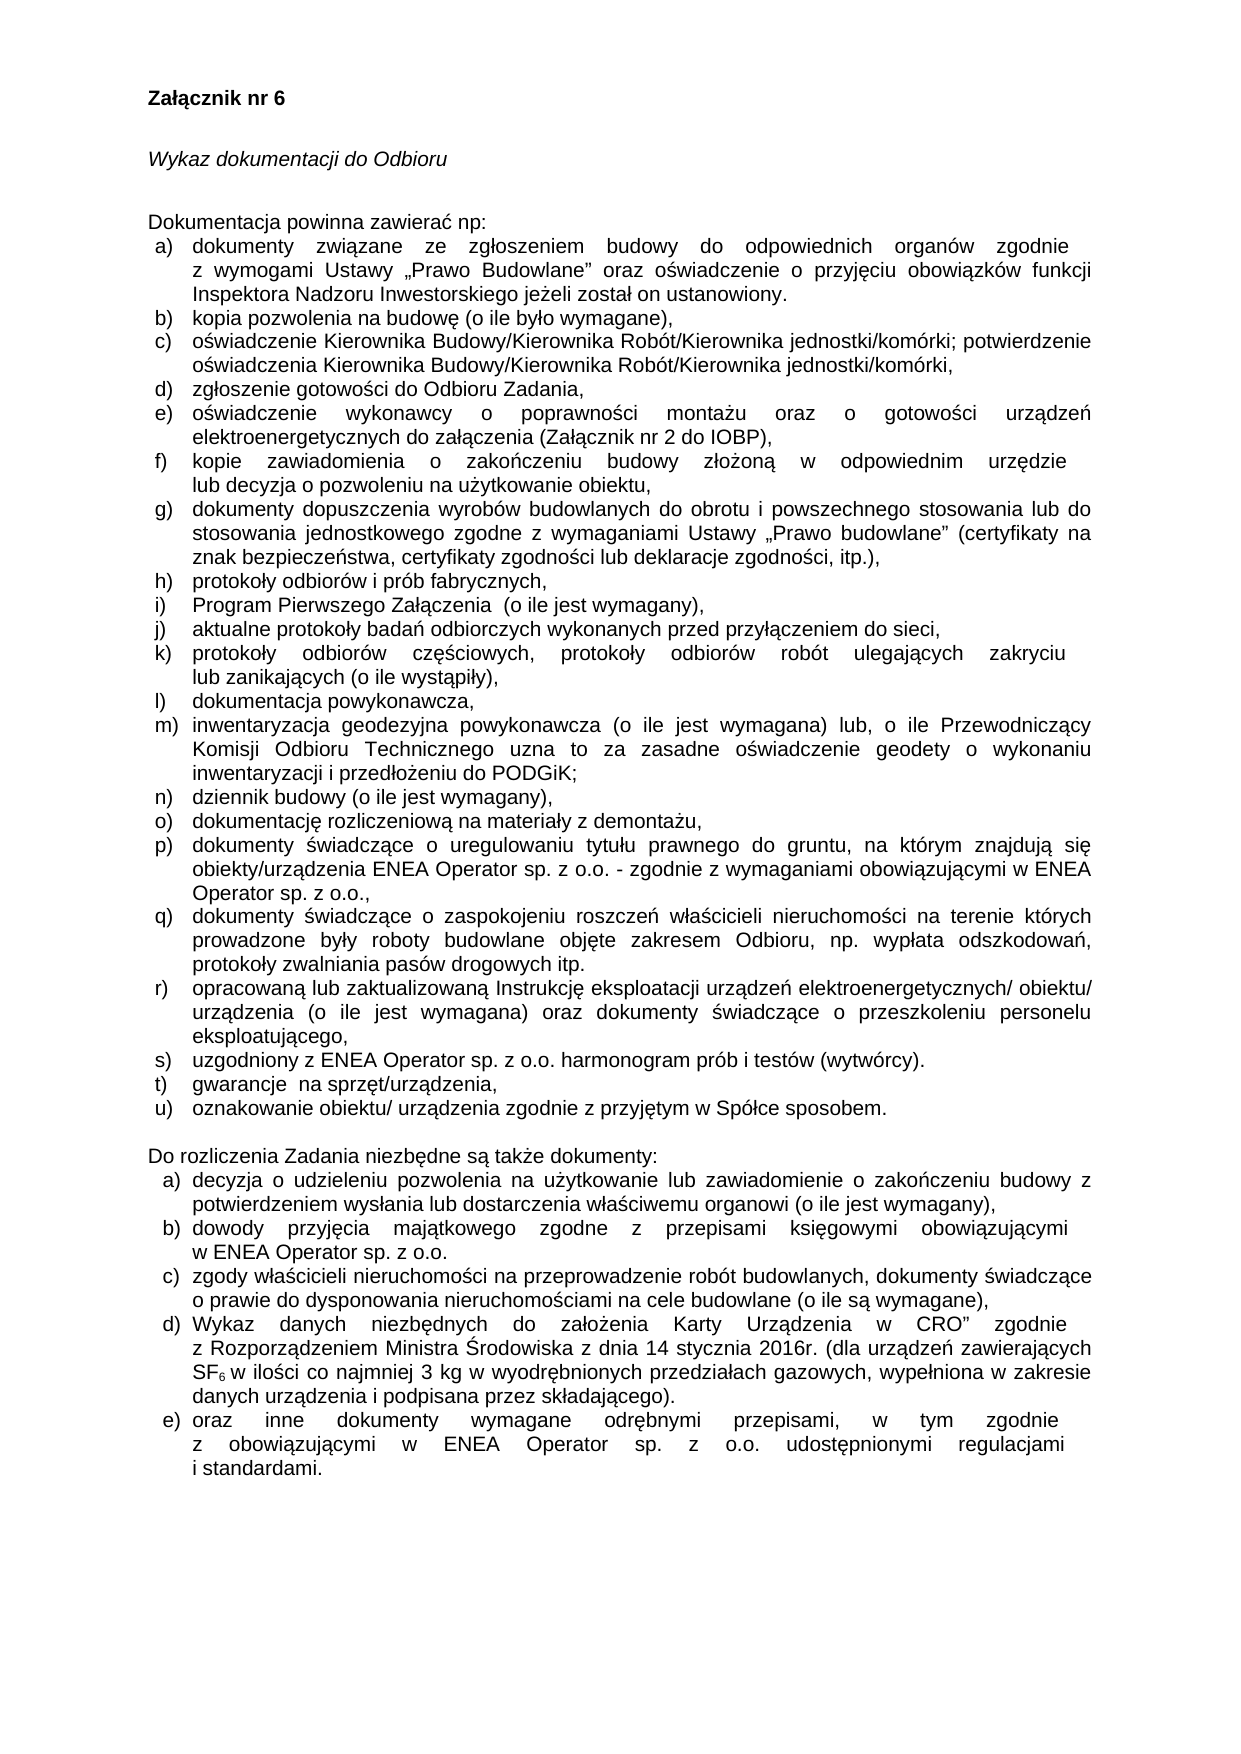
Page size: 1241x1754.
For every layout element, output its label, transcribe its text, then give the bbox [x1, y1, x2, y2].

list gwarancje na sprzęt/urządzenia, [154, 1072, 1093, 1096]
list dokumenty dopuszczenia wyrobów budowlanych do obrotu i powszechnego stosowania lub do stosowania jednostkowego zgodne z wymaganiami Ustawy „Prawo budowlane” (certyfikaty na znak bezpieczeństwa, certyfikaty zgodności lub deklaracje zgodności, itp.), [154, 497, 1093, 569]
list dowody przyjęcia majątkowego zgodne z przepisami księgowymi obowiązującymi w ENEA Operator sp. z o.o. [162, 1216, 1093, 1264]
list dokumentację rozliczeniową na materiały z demontażu, [154, 808, 1093, 832]
list opracowaną lub zaktualizowaną Instrukcję eksploatacji urządzeń elektroenergetycznych/ obiektu/ urządzenia (o ile jest wymagana) oraz dokumenty świadczące o przeszkoleniu personelu eksploatującego, [154, 976, 1093, 1048]
list kopie zawiadomienia o zakończeniu budowy złożoną w odpowiednim urzędzie lub decyzja o pozwoleniu na użytkowanie obiektu, [154, 449, 1093, 497]
list oświadczenie wykonawcy o poprawności montażu oraz o gotowości urządzeń elektroenergetycznych do załączenia (Załącznik nr 2 do IOBP), [154, 401, 1093, 449]
list oraz inne dokumenty wymagane odrębnymi przepisami, w tym zgodnie z obowiązującymi w ENEA Operator sp. z o.o. udostępnionymi regulacjami i standardami. [162, 1408, 1093, 1479]
list protokoły odbiorów częściowych, protokoły odbiorów robót ulegających zakryciu lub zanikających (o ile wystąpiły), [154, 641, 1093, 689]
list zgody właścicieli nieruchomości na przeprowadzenie robót budowlanych, dokumenty świadczące o prawie do dysponowania nieruchomościami na cele budowlane (o ile są wymagane), [162, 1264, 1093, 1312]
list kopia pozwolenia na budowę (o ile było wymagane), [154, 305, 1093, 329]
list decyzja o udzieleniu pozwolenia na użytkowanie lub zawiadomienie o zakończeniu budowy z potwierdzeniem wysłania lub dostarczenia właściwemu organowi (o ile jest wymagany), [162, 1168, 1093, 1216]
text Dokumentacja powinna zawierać np: [148, 209, 1093, 233]
list oznakowanie obiektu/ urządzenia zgodnie z przyjętym w Spółce sposobem. [154, 1096, 1093, 1120]
list Wykaz danych niezbędnych do założenia Karty Urządzenia w CRO” zgodnie z Rozporządzeniem Ministra Środowiska z dnia 14 stycznia 2016r. (dla urządzeń zawierających SF6 w ilości co najmniej 3 kg w wyodrębnionych przedziałach gazowych, wypełniona w zakresie danych urządzenia i podpisana przez składającego). [162, 1312, 1093, 1408]
list inwentaryzacja geodezyjna powykonawcza (o ile jest wymagana) lub, o ile Przewodniczący Komisji Odbioru Technicznego uzna to za zasadne oświadczenie geodety o wykonaniu inwentaryzacji i przedłożeniu do PODGiK; [154, 713, 1093, 784]
list dokumenty świadczące o zaspokojeniu roszczeń właścicieli nieruchomości na terenie których prowadzone były roboty budowlane objęte zakresem Odbioru, np. wypłata odszkodowań, protokoły zwalniania pasów drogowych itp. [154, 904, 1093, 976]
list dokumentacja powykonawcza, [154, 689, 1093, 713]
list dziennik budowy (o ile jest wymagany), [154, 784, 1093, 808]
list aktualne protokoły badań odbiorczych wykonanych przed przyłączeniem do sieci, [154, 617, 1093, 641]
list zgłoszenie gotowości do Odbioru Zadania, [154, 377, 1093, 401]
list oświadczenie Kierownika Budowy/Kierownika Robót/Kierownika jednostki/komórki; potwierdzenie oświadczenia Kierownika Budowy/Kierownika Robót/Kierownika jednostki/komórki, [154, 329, 1093, 377]
list dokumenty świadczące o uregulowaniu tytułu prawnego do gruntu, na którym znajdują się obiekty/urządzenia ENEA Operator sp. z o.o. - zgodnie z wymaganiami obowiązującymi w ENEA Operator sp. z o.o., [154, 832, 1093, 904]
list uzgodniony z ENEA Operator sp. z o.o. harmonogram prób i testów (wytwórcy). [154, 1048, 1093, 1072]
list Program Pierwszego Załączenia (o ile jest wymagany), [154, 593, 1093, 617]
text Do rozliczenia Zadania niezbędne są także dokumenty: [148, 1144, 1093, 1168]
list dokumenty związane ze zgłoszeniem budowy do odpowiednich organów zgodnie z wymogami Ustawy „Prawo Budowlane” oraz oświadczenie o przyjęciu obowiązków funkcji Inspektora Nadzoru Inwestorskiego jeżeli został on ustanowiony. [154, 233, 1093, 305]
list protokoły odbiorów i prób fabrycznych, [154, 569, 1093, 593]
